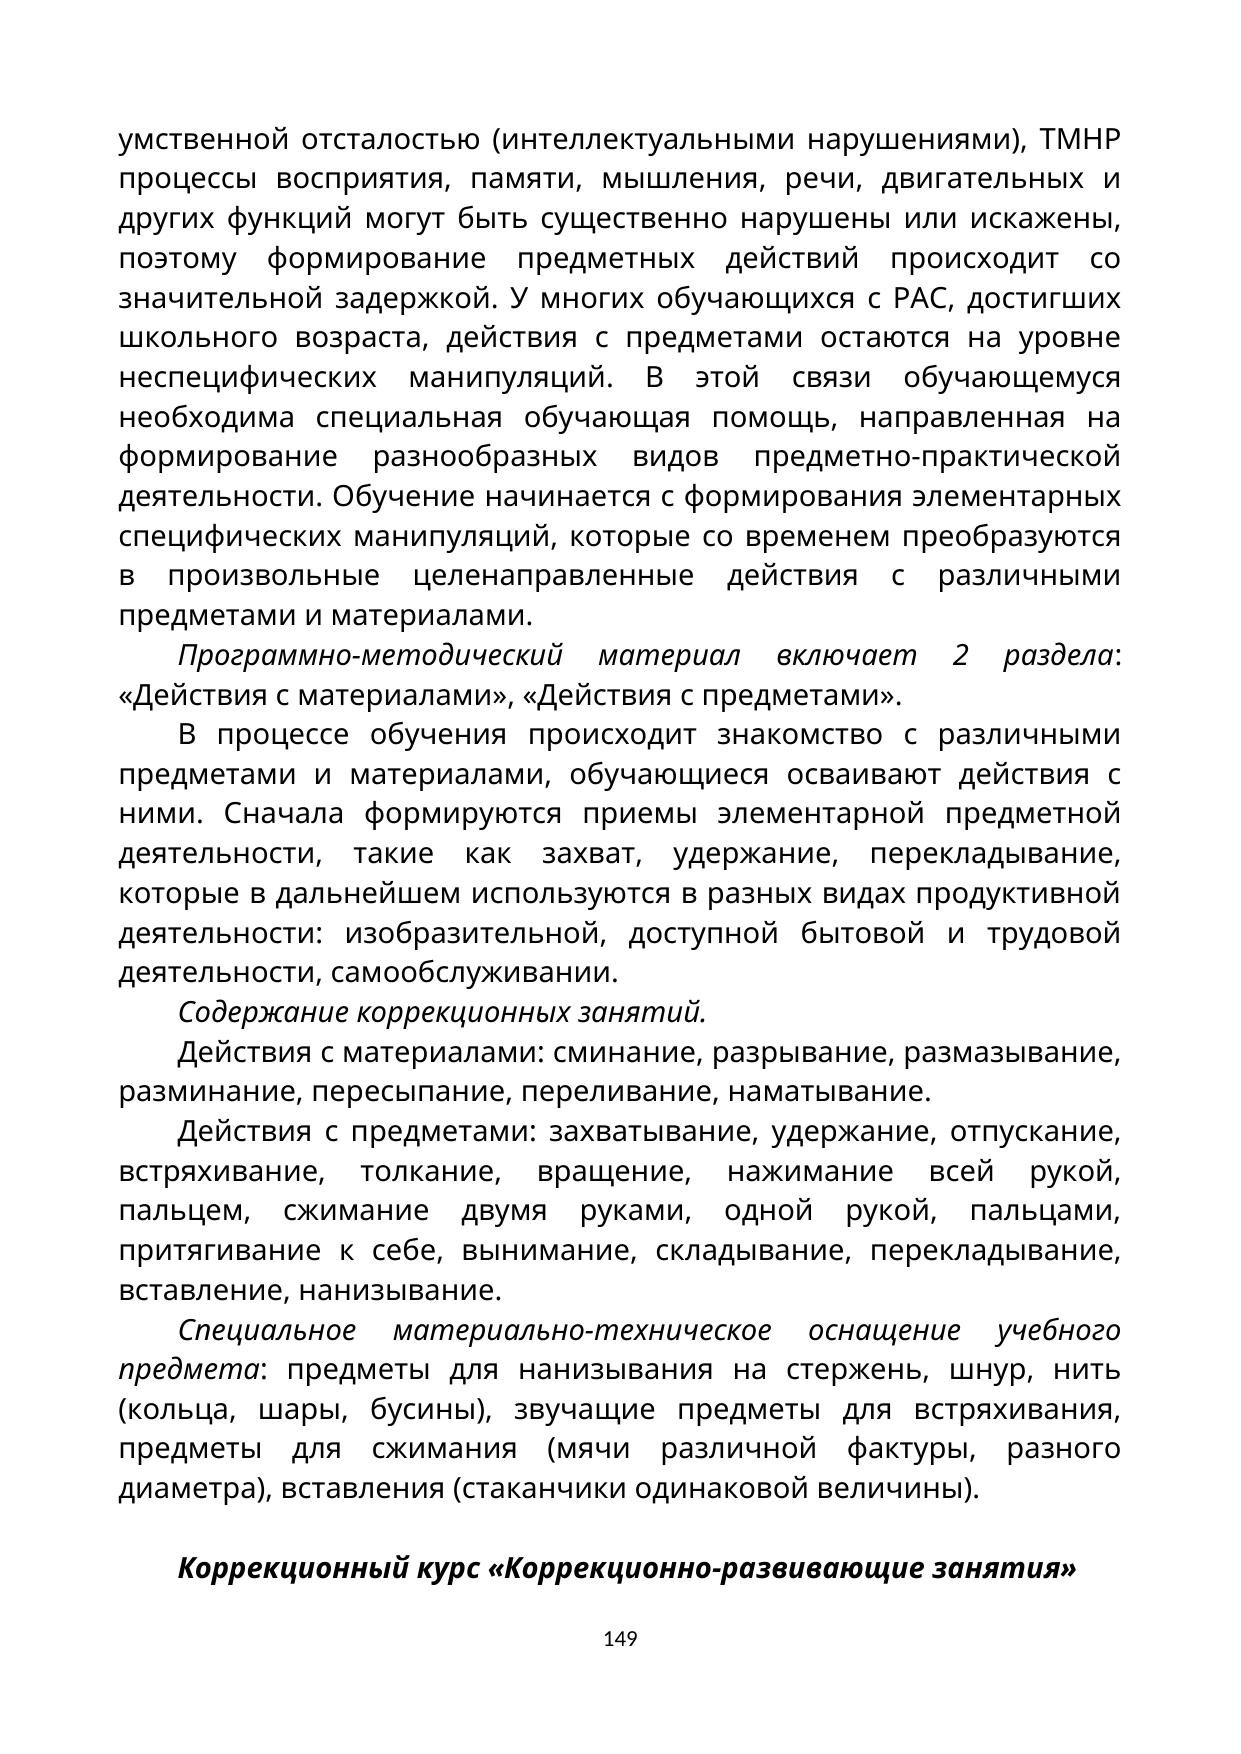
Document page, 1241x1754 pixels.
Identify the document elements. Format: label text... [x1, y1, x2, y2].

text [118, 118, 1122, 634]
text Действия с материалами: сминание, разрывание, размазывание, разминание, пересыпание, переливание, наматывание. [118, 1031, 1122, 1110]
text Действия с предметами: захватывание, удержание, отпускание, встряхивание, толкание, вращение, нажимание всей рукой, пальцем, сжимание двумя руками, одной рукой, пальцами, притягивание к себе, вынимание, складывание, перекладывание, вставление, нанизывание. [118, 1110, 1122, 1309]
text Коррекционный курс «Коррекционно-развивающие занятия» [118, 1547, 1122, 1587]
text Содержание коррекционных занятий. [118, 991, 1122, 1031]
text Специальное материально-техническое оснащение учебного предмета: предметы для нанизывания на стержень, шнур, нить (кольца, шары, бусины), звучащие предметы для встряхивания, предметы для сжимания (мячи различной фактуры, разного диаметра), вставления (стаканчики одинаковой величины). [118, 1309, 1122, 1507]
text Программно-методический материал включает 2 раздела: «Действия с материалами», «Действия с предметами». [118, 634, 1122, 713]
text В процессе обучения происходит знакомство с различными предметами и материалами, обучающиеся осваивают действия с ними. Сначала формируются приемы элементарной предметной деятельности, такие как захват, удержание, перекладывание, которые в дальнейшем используются в разных видах продуктивной деятельности: изобразительной, доступной бытовой и трудовой деятельности, самообслуживании. [118, 713, 1122, 991]
